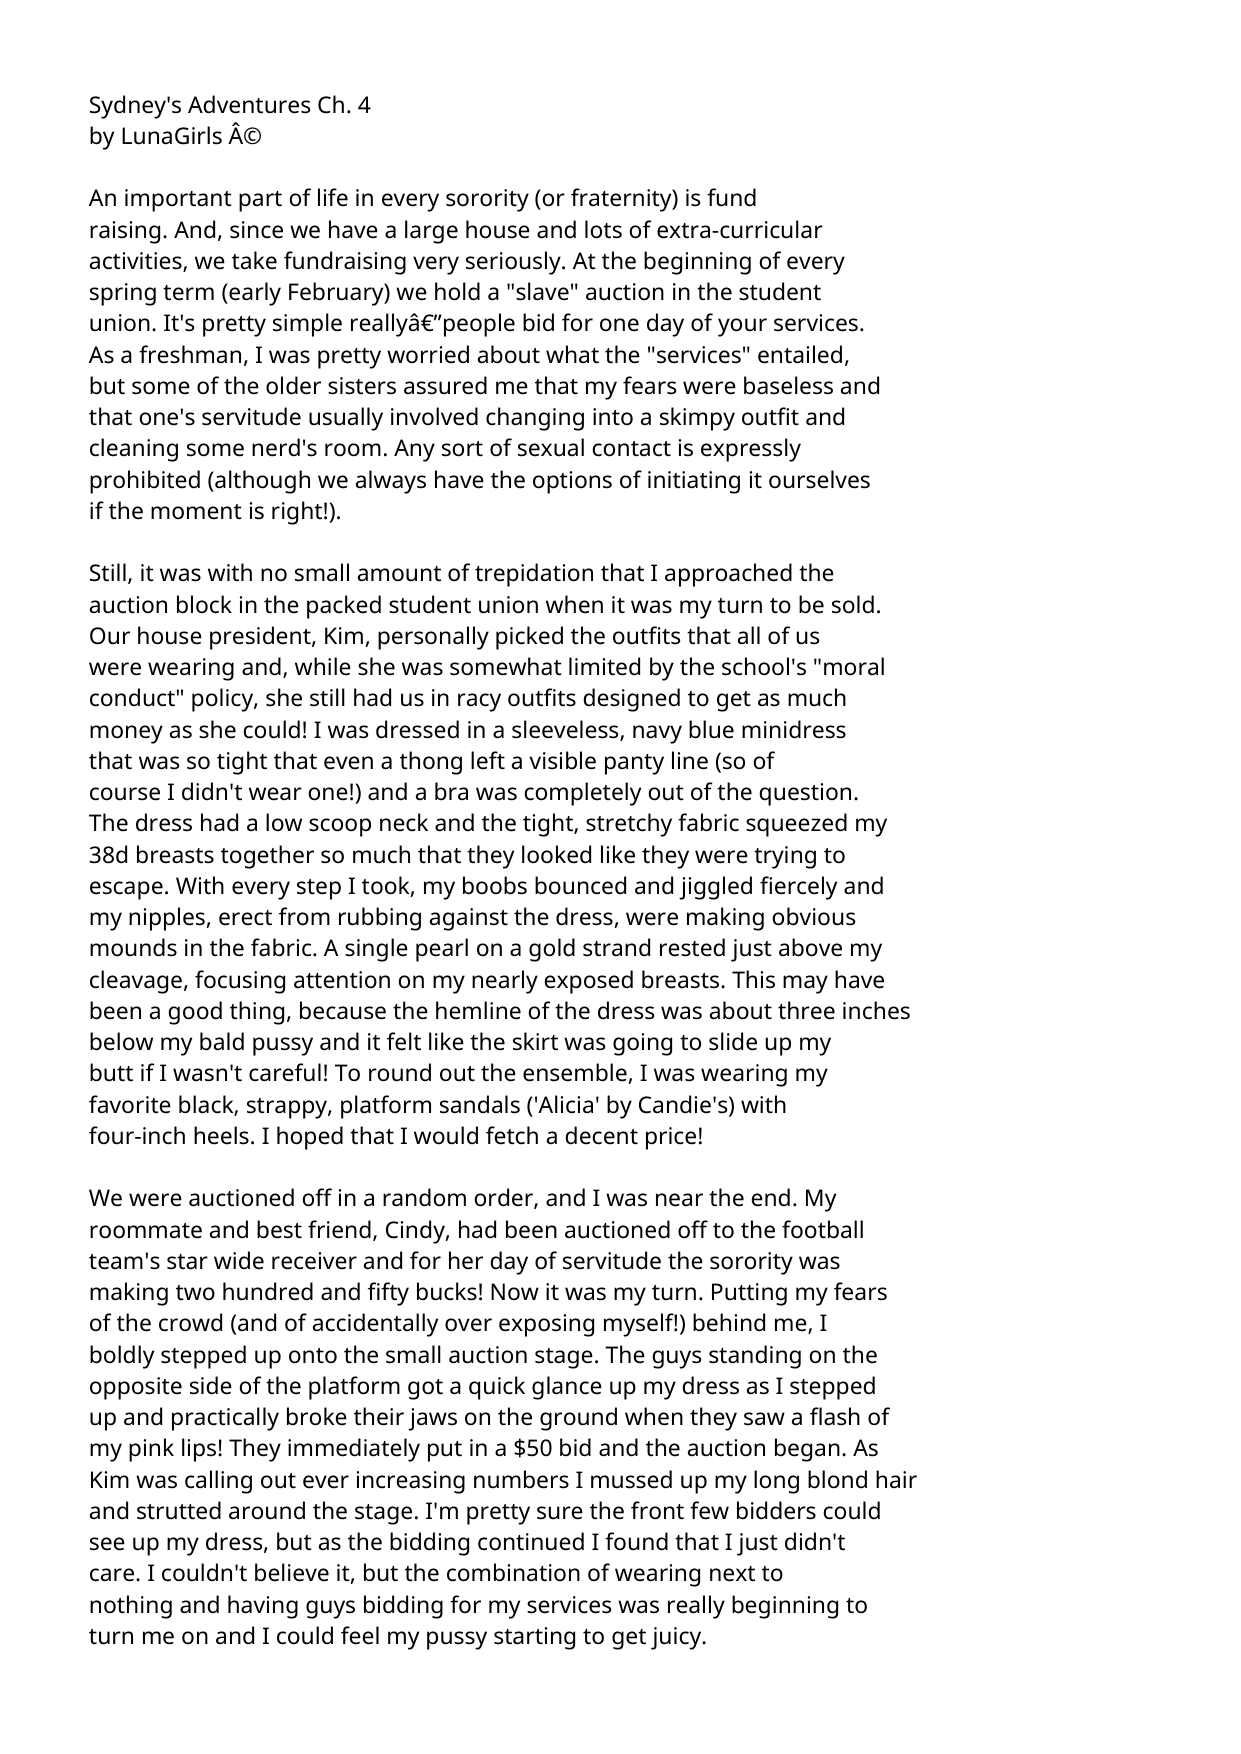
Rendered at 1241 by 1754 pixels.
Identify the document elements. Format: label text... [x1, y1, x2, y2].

text my pink lips! They immediately put in a $50 bid and the auction began. As [89, 1432, 1152, 1464]
text Our house president, Kim, personally picked the outfits that all of us [89, 620, 1152, 651]
text cleavage, focusing attention on my nearly exposed breasts. This may have [89, 964, 1152, 995]
text 38d breasts together so much that they looked like they were trying to [89, 839, 1152, 870]
text turn me on and I could feel my pussy starting to get juicy. [89, 1620, 1152, 1651]
text if the moment is right!). [89, 495, 1152, 526]
text that was so tight that even a thong left a visible panty line (so of [89, 745, 1152, 776]
text cleaning some nerd's room. Any sort of sexual contact is expressly [89, 432, 1152, 464]
text raising. And, since we have a large house and lots of extra-curricular [89, 214, 1152, 245]
text up and practically broke their jaws on the ground when they saw a flash of [89, 1401, 1152, 1432]
text see up my dress, but as the bidding continued I found that I just didn't [89, 1526, 1152, 1557]
text butt if I wasn't careful! To round out the ensemble, I was wearing my [89, 1057, 1152, 1089]
text We were auctioned off in a random order, and I was near the end. My [89, 1182, 1152, 1214]
text four-inch heels. I hoped that I would fetch a decent price! [89, 1120, 1152, 1151]
text Sydney's Adventures Ch. 4 [89, 89, 1152, 120]
text boldly stepped up onto the small auction stage. The guys standing on the [89, 1339, 1152, 1370]
text of the crowd (and of accidentally over exposing myself!) behind me, I [89, 1307, 1152, 1339]
text course I didn't wear one!) and a bra was completely out of the question. [89, 776, 1152, 807]
text were wearing and, while she was somewhat limited by the school's "moral [89, 651, 1152, 682]
text union. It's pretty simple reallyâ€”people bid for one day of your services. [89, 307, 1152, 339]
text nothing and having guys bidding for my services was really beginning to [89, 1589, 1152, 1620]
text activities, we take fundraising very seriously. At the beginning of every [89, 245, 1152, 276]
text As a freshman, I was pretty worried about what the "services" entailed, [89, 339, 1152, 370]
text but some of the older sisters assured me that my fears were baseless and [89, 370, 1152, 401]
text team's star wide receiver and for her day of servitude the sorority was [89, 1245, 1152, 1276]
text been a good thing, because the hemline of the dress was about three inches [89, 995, 1152, 1026]
text Still, it was with no small amount of trepidation that I approached the [89, 557, 1152, 589]
text that one's servitude usually involved changing into a skimpy outfit and [89, 401, 1152, 432]
text auction block in the packed student union when it was my turn to be sold. [89, 589, 1152, 620]
text my nipples, erect from rubbing against the dress, were making obvious [89, 901, 1152, 932]
text An important part of life in every sorority (or fraternity) is fund [89, 182, 1152, 214]
text and strutted around the stage. I'm pretty sure the front few bidders could [89, 1495, 1152, 1526]
text money as she could! I was dressed in a sleeveless, navy blue minidress [89, 714, 1152, 745]
text by LunaGirls Â© [89, 120, 1152, 151]
text Kim was calling out ever increasing numbers I mussed up my long blond hair [89, 1464, 1152, 1495]
text care. I couldn't believe it, but the combination of wearing next to [89, 1557, 1152, 1589]
text prohibited (although we always have the options of initiating it ourselves [89, 464, 1152, 495]
text conduct" policy, she still had us in racy outfits designed to get as much [89, 682, 1152, 714]
text mounds in the fabric. A single pearl on a gold strand rested just above my [89, 932, 1152, 964]
text escape. With every step I took, my boobs bounced and jiggled fiercely and [89, 870, 1152, 901]
text opposite side of the platform got a quick glance up my dress as I stepped [89, 1370, 1152, 1401]
text favorite black, strappy, platform sandals ('Alicia' by Candie's) with [89, 1089, 1152, 1120]
text roommate and best friend, Cindy, had been auctioned off to the football [89, 1214, 1152, 1245]
text making two hundred and fifty bucks! Now it was my turn. Putting my fears [89, 1276, 1152, 1307]
text below my bald pussy and it felt like the skirt was going to slide up my [89, 1026, 1152, 1057]
text spring term (early February) we hold a "slave" auction in the student [89, 276, 1152, 307]
text The dress had a low scoop neck and the tight, stretchy fabric squeezed my [89, 807, 1152, 839]
